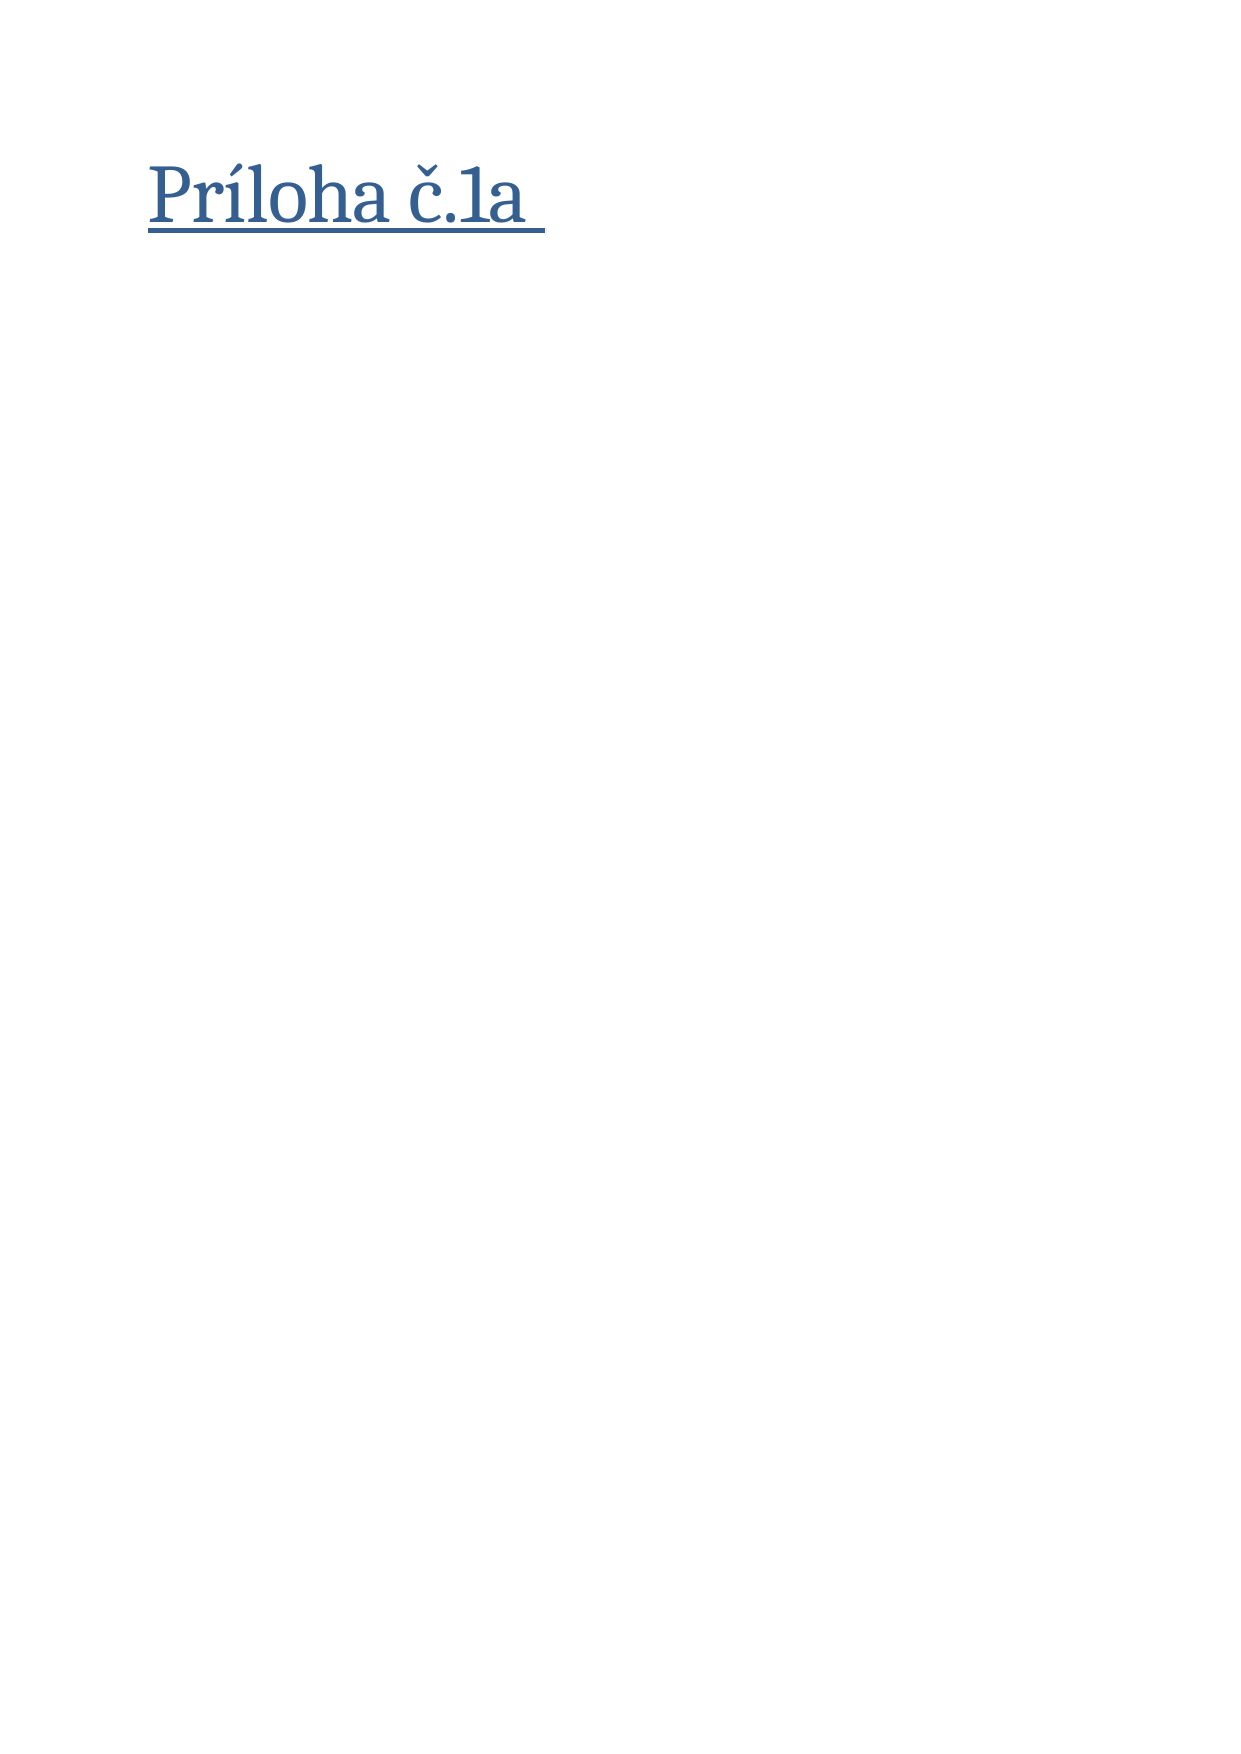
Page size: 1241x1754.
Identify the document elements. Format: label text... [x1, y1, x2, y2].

title Príloha č.1a [148, 148, 1093, 243]
